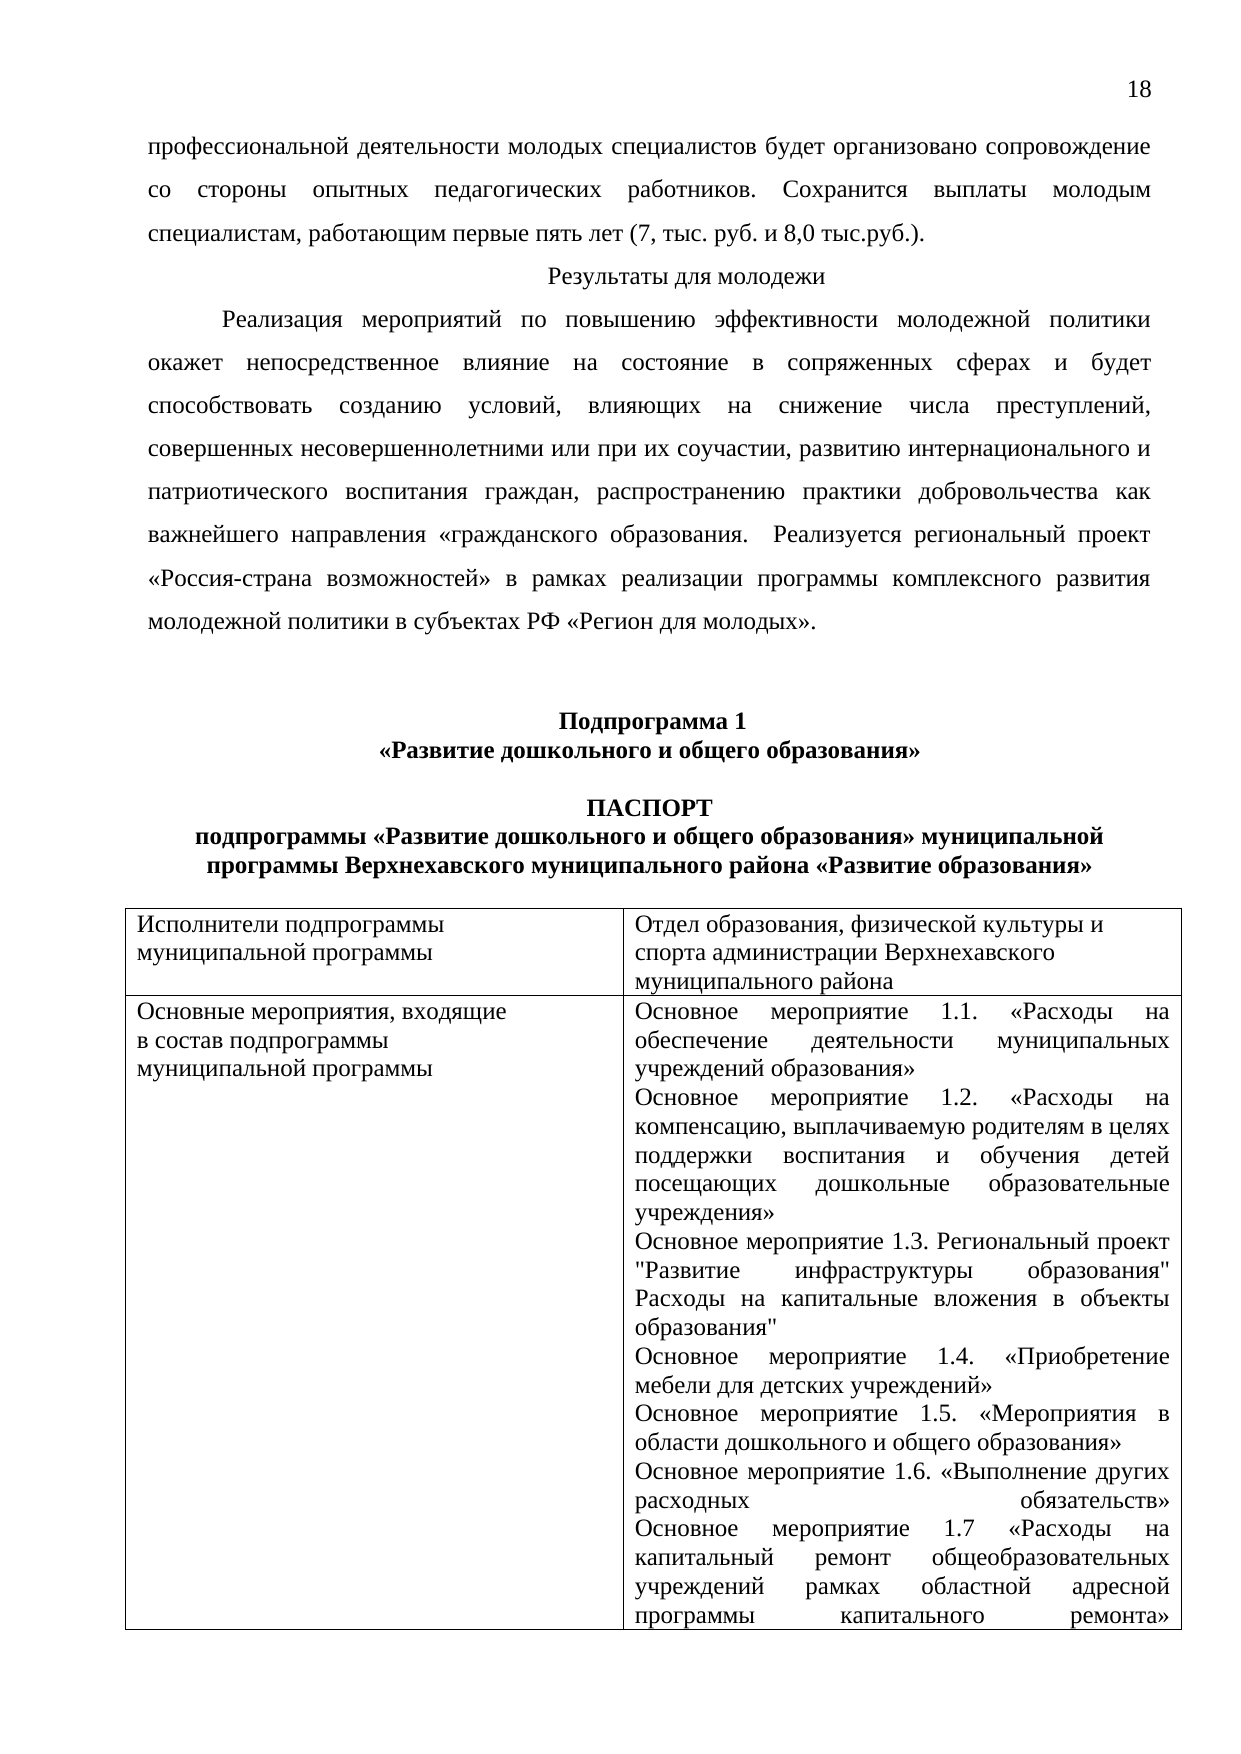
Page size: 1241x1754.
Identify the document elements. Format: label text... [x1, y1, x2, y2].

list Результаты для молодежи [148, 261, 1152, 289]
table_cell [126, 996, 623, 1628]
table_header Отдел образования, физической культуры и спорта администрации Верхнехавского муниципального района [624, 909, 1181, 995]
list ПАСПОРТ [148, 793, 1152, 821]
text Реализация мероприятий по повышению эффективности молодежной политики окажет непосредственное влияние на состояние в сопряженных сферах и будет способствовать созданию условий, влияющих на снижение числа преступлений, совершенных несовершеннолетними или при их соучастии, развитию интернационального и патриотического воспитания граждан, распространению практики добровольчества как важнейшего направления «гражданского образования. Реализуется региональный проект «Россия-страна возможностей» в рамках реализации программы комплексного развития молодежной политики в субъектах РФ «Регион для молодых». [148, 304, 1152, 634]
text «Развитие дошкольного и общего образования» [148, 735, 1152, 764]
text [148, 131, 1152, 246]
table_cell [624, 996, 1181, 1628]
list Подпрограмма 1 [148, 706, 1152, 735]
table_header Исполнители подпрограммы муниципальной программы [126, 909, 623, 995]
text подпрограммы «Развитие дошкольного и общего образования» муниципальной программы Верхнехавского муниципального района «Развитие образования» [148, 821, 1152, 879]
